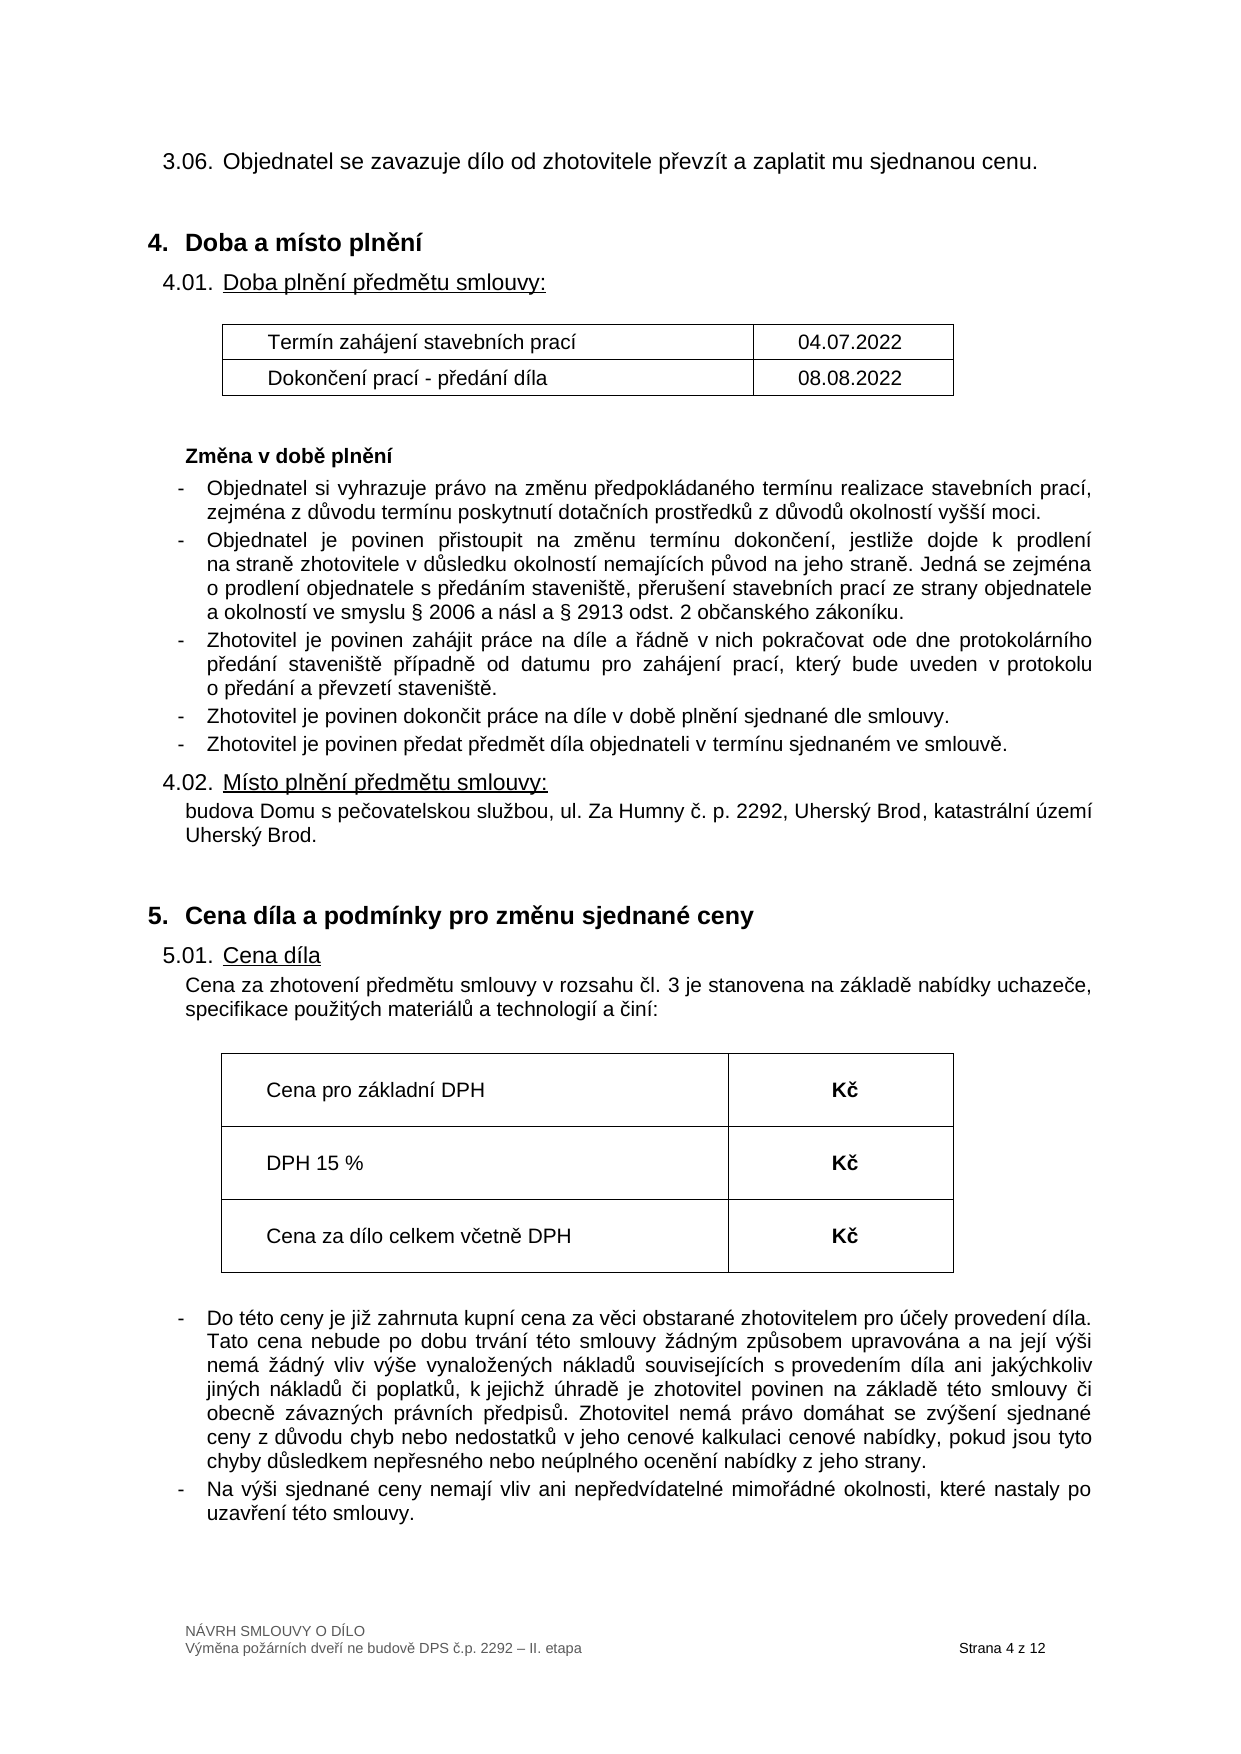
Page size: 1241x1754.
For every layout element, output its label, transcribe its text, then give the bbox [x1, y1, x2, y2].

text Objednatel je povinen přistoupit na změnu termínu dokončení, jestliže dojde k prodlení na straně zhotovitele v důsledku okolností nemajících původ na jeho straně. Jedná se zejména o prodlení objednatele s předáním staveniště, přerušení stavebních prací ze strany objednatele a okolností ve smyslu § 2006 a násl a § 2913 odst. 2 občanského zákoníku. [177, 528, 1093, 624]
table_cell Dokončení prací - předání díla [223, 360, 753, 395]
table_header 04.07.2022 [754, 325, 953, 359]
table_cell Cena za dílo celkem včetně DPH [222, 1200, 728, 1272]
subtitle Doba a místo plnění [148, 228, 1093, 257]
table_header Kč [729, 1054, 953, 1126]
text Zhotovitel je povinen zahájit práce na díle a řádně v nich pokračovat ode dne protokolárního předání staveniště případně od datumu pro zahájení prací, který bude uveden v protokolu o předání a převzetí staveniště. [177, 628, 1093, 700]
subtitle Změna v době plnění [185, 444, 1093, 468]
table_cell 08.08.2022 [754, 360, 953, 395]
table_cell DPH 15 % [222, 1127, 728, 1199]
subtitle Místo plnění předmětu smlouvy: [162, 769, 1093, 795]
subtitle Cena díla [162, 942, 1093, 969]
table_header Termín zahájení stavebních prací [223, 325, 753, 359]
table_header Cena pro základní DPH [222, 1054, 728, 1126]
table_cell Kč [729, 1200, 953, 1272]
text Na výši sjednané ceny nemají vliv ani nepředvídatelné mimořádné okolnosti, které nastaly po uzavření této smlouvy. [177, 1477, 1093, 1525]
text Do této ceny je již zahrnuta kupní cena za věci obstarané zhotovitelem pro účely provedení díla. Tato cena nebude po dobu trvání této smlouvy žádným způsobem upravována a na její výši nemá žádný vliv výše vynaložených nákladů souvisejících s provedením díla ani jakýchkoliv jiných nákladů či poplatků, k jejichž úhradě je zhotovitel povinen na základě této smlouvy či obecně závazných právních předpisů. Zhotovitel nemá právo domáhat se zvýšení sjednané ceny z důvodu chyb nebo nedostatků v jeho cenové kalkulaci cenové nabídky, pokud jsou tyto chyby důsledkem nepřesného nebo neúplného ocenění nabídky z jeho strany. [177, 1305, 1093, 1473]
text Zhotovitel je povinen dokončit práce na díle v době plnění sjednané dle smlouvy. [177, 704, 1093, 728]
text Zhotovitel je povinen předat předmět díla objednateli v termínu sjednaném ve smlouvě. [177, 732, 1093, 756]
subtitle Doba plnění předmětu smlouvy: [162, 269, 1093, 296]
subtitle Cena díla a podmínky pro změnu sjednané ceny [148, 901, 1093, 930]
table_cell Kč [729, 1127, 953, 1199]
text budova Domu s pečovatelskou službou, ul. Za Humny č. p. 2292, Uherský Brod, katastrální území Uherský Brod. [185, 799, 1093, 847]
text Objednatel si vyhrazuje právo na změnu předpokládaného termínu realizace stavebních prací, zejména z důvodu termínu poskytnutí dotačních prostředků z důvodů okolností vyšší moci. [177, 476, 1093, 524]
subtitle Objednatel se zavazuje dílo od zhotovitele převzít a zaplatit mu sjednanou cenu. [162, 148, 1093, 174]
text Cena za zhotovení předmětu smlouvy v rozsahu čl. 3 je stanovena na základě nabídky uchazeče, specifikace použitých materiálů a technologií a činí: [185, 973, 1093, 1021]
